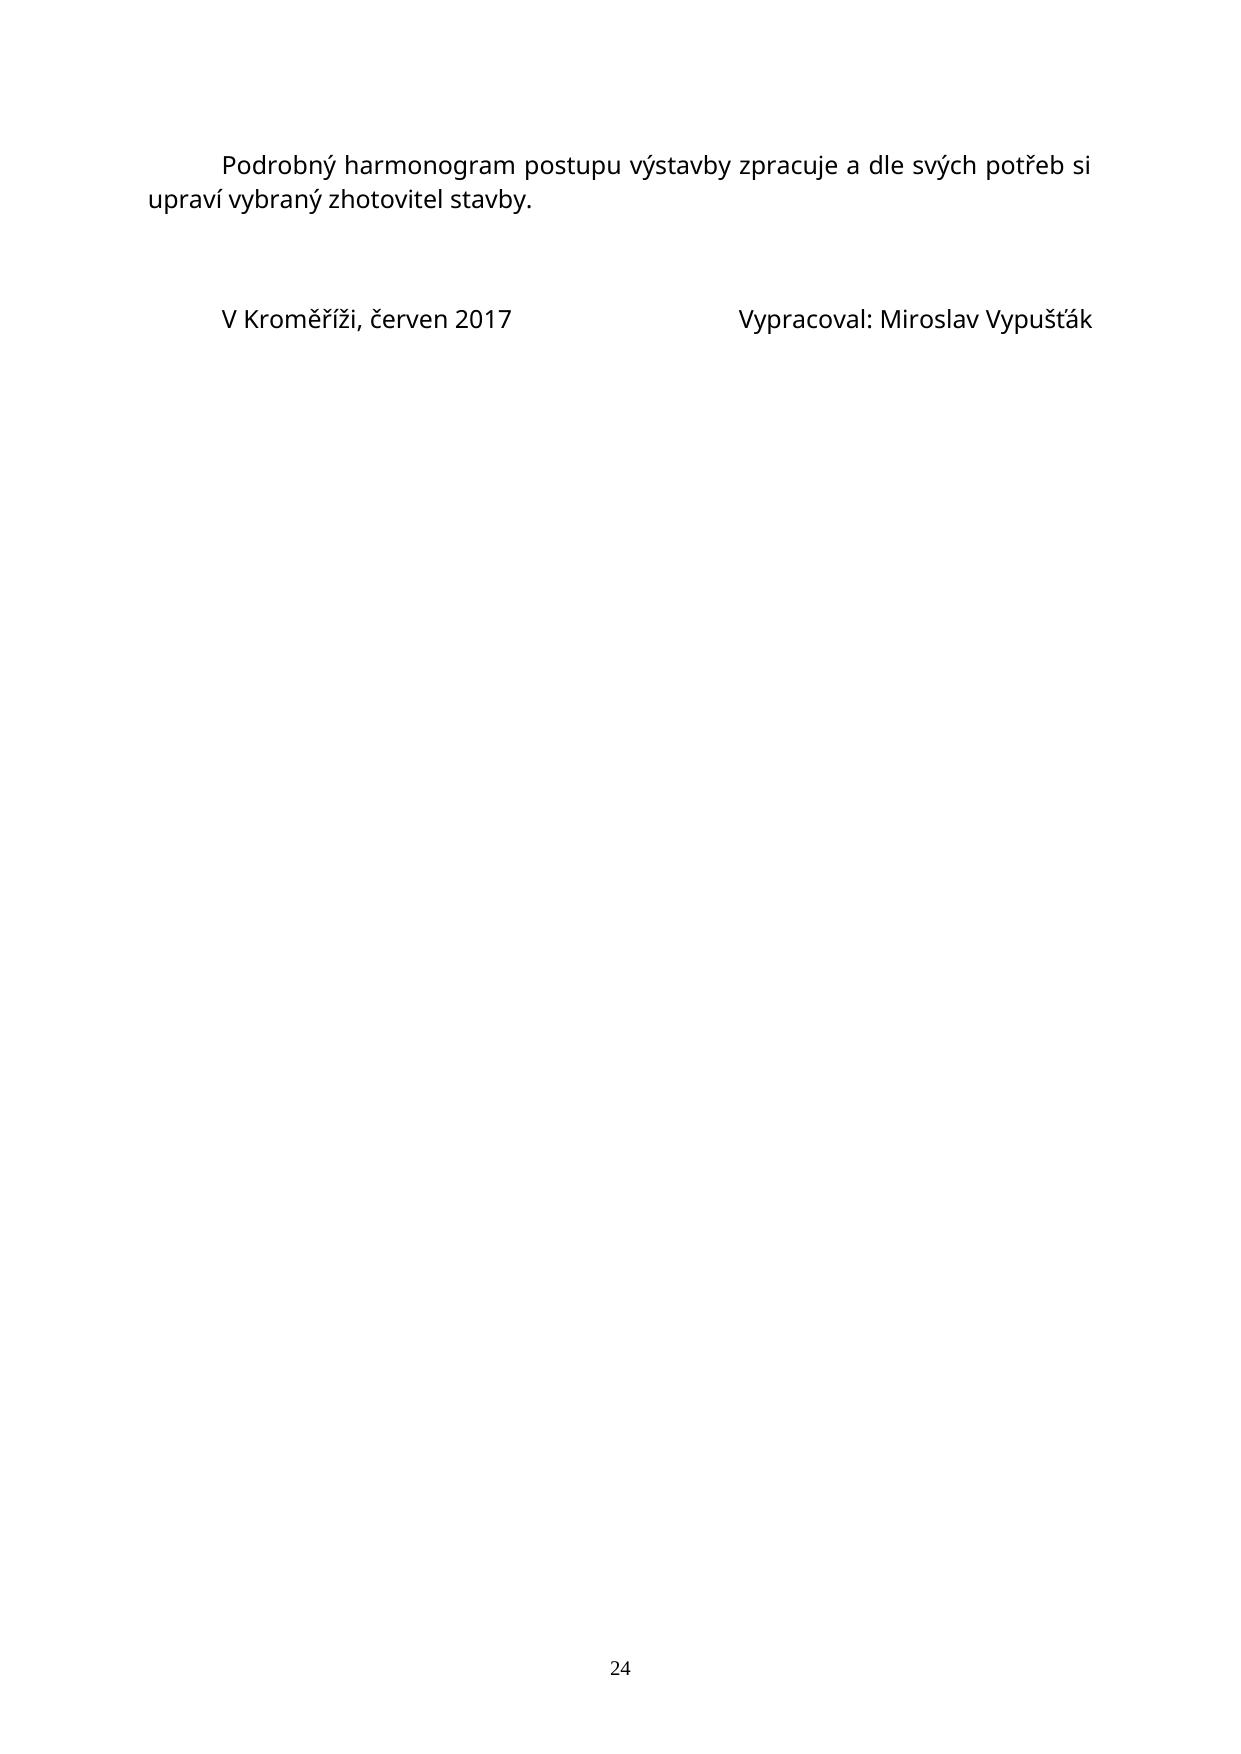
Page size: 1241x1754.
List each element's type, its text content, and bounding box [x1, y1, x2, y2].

text V Kroměříži, červen 2017 Vypracoval: Miroslav Vypušťák [222, 302, 1093, 336]
text Podrobný harmonogram postupu výstavby zpracuje a dle svých potřeb si upraví vybraný zhotovitel stavby. [148, 148, 1093, 216]
